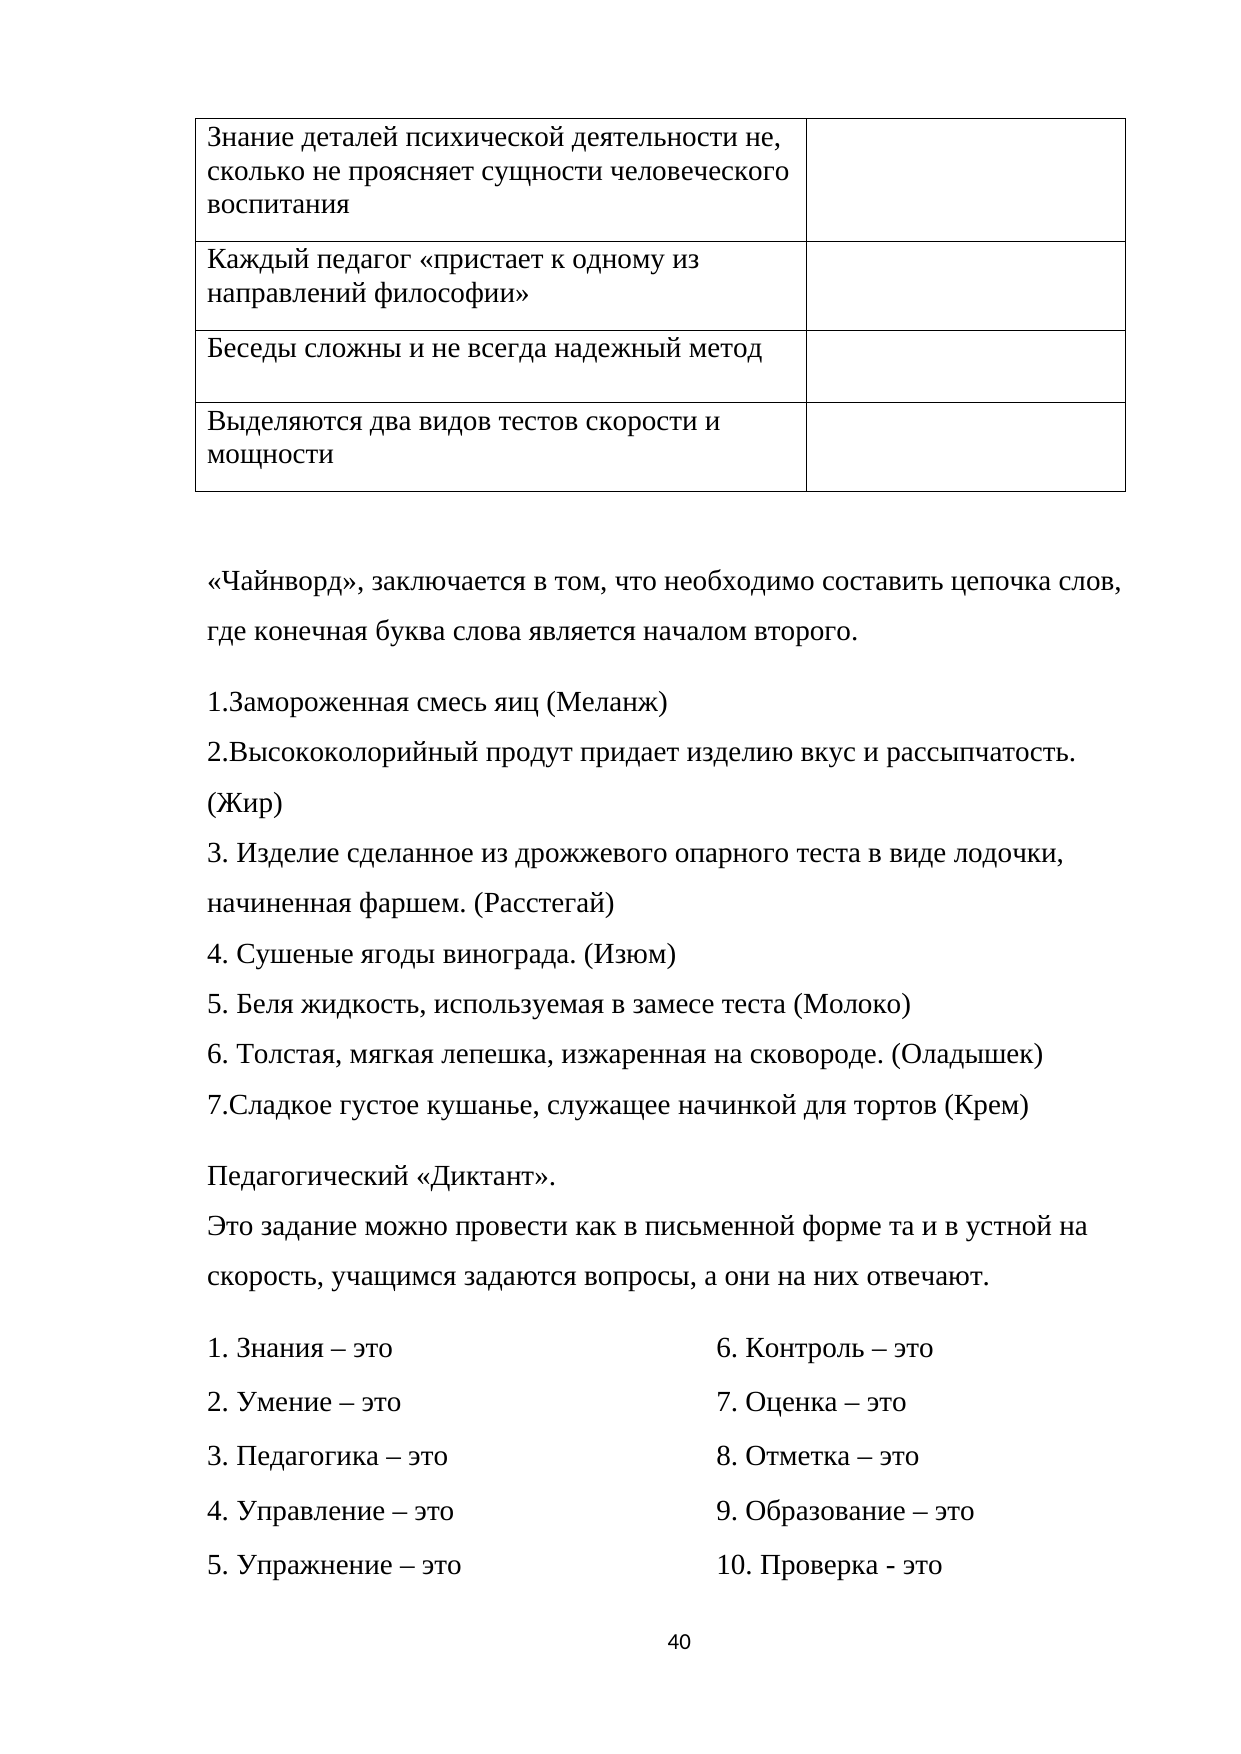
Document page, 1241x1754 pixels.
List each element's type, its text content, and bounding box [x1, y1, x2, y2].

text 2. Умение – это [207, 1384, 642, 1418]
table_cell [807, 403, 1125, 491]
text Педагогический «Диктант». Это задание можно провести как в письменной форме та и в устной на скорость, учащимся задаются вопросы, а они на них отвечают. [207, 1158, 1152, 1292]
text 10. Проверка - это [716, 1547, 1152, 1581]
table_cell Беседы сложны и не всегда надежный метод [196, 331, 806, 402]
text 1.Замороженная смесь яиц (Меланж) 2.Высококолорийный продут придает изделию вкус и рассыпчатость. (Жир) 3. Изделие сделанное из дрожжевого опарного теста в виде лодочки, начиненная фаршем. (Расстегай) 4. Сушеные ягоды винограда. (Изюм) 5. Беля жидкость, используемая в замесе теста (Молоко) 6. Толстая, мягкая лепешка, изжаренная на сковороде. (Оладышек) 7.Сладкое густое кушанье, служащее начинкой для тортов (Крем) [207, 684, 1152, 1120]
text 5. Упражнение – это [207, 1547, 642, 1581]
text 8. Отметка – это [716, 1438, 1152, 1472]
table_cell [807, 119, 1125, 241]
text 6. Контроль – это [716, 1330, 1152, 1363]
table_cell Выделяются два видов тестов скорости и мощности [196, 403, 806, 491]
text 4. Управление – это [207, 1493, 642, 1526]
text 9. Образование – это [716, 1493, 1152, 1526]
table_cell [807, 242, 1125, 329]
table_cell [807, 331, 1125, 402]
text 7. Оценка – это [716, 1384, 1152, 1418]
text «Чайнворд», заключается в том, что необходимо составить цепочка слов, где конечная буква слова является началом второго. [207, 563, 1152, 647]
text 3. Педагогика – это [207, 1438, 642, 1472]
table_cell Знание деталей психической деятельности не, сколько не проясняет сущности человеческого воспитания [196, 119, 806, 241]
table_cell Каждый педагог «пристает к одному из направлений философии» [196, 242, 806, 329]
text 1. Знания – это [207, 1330, 642, 1363]
